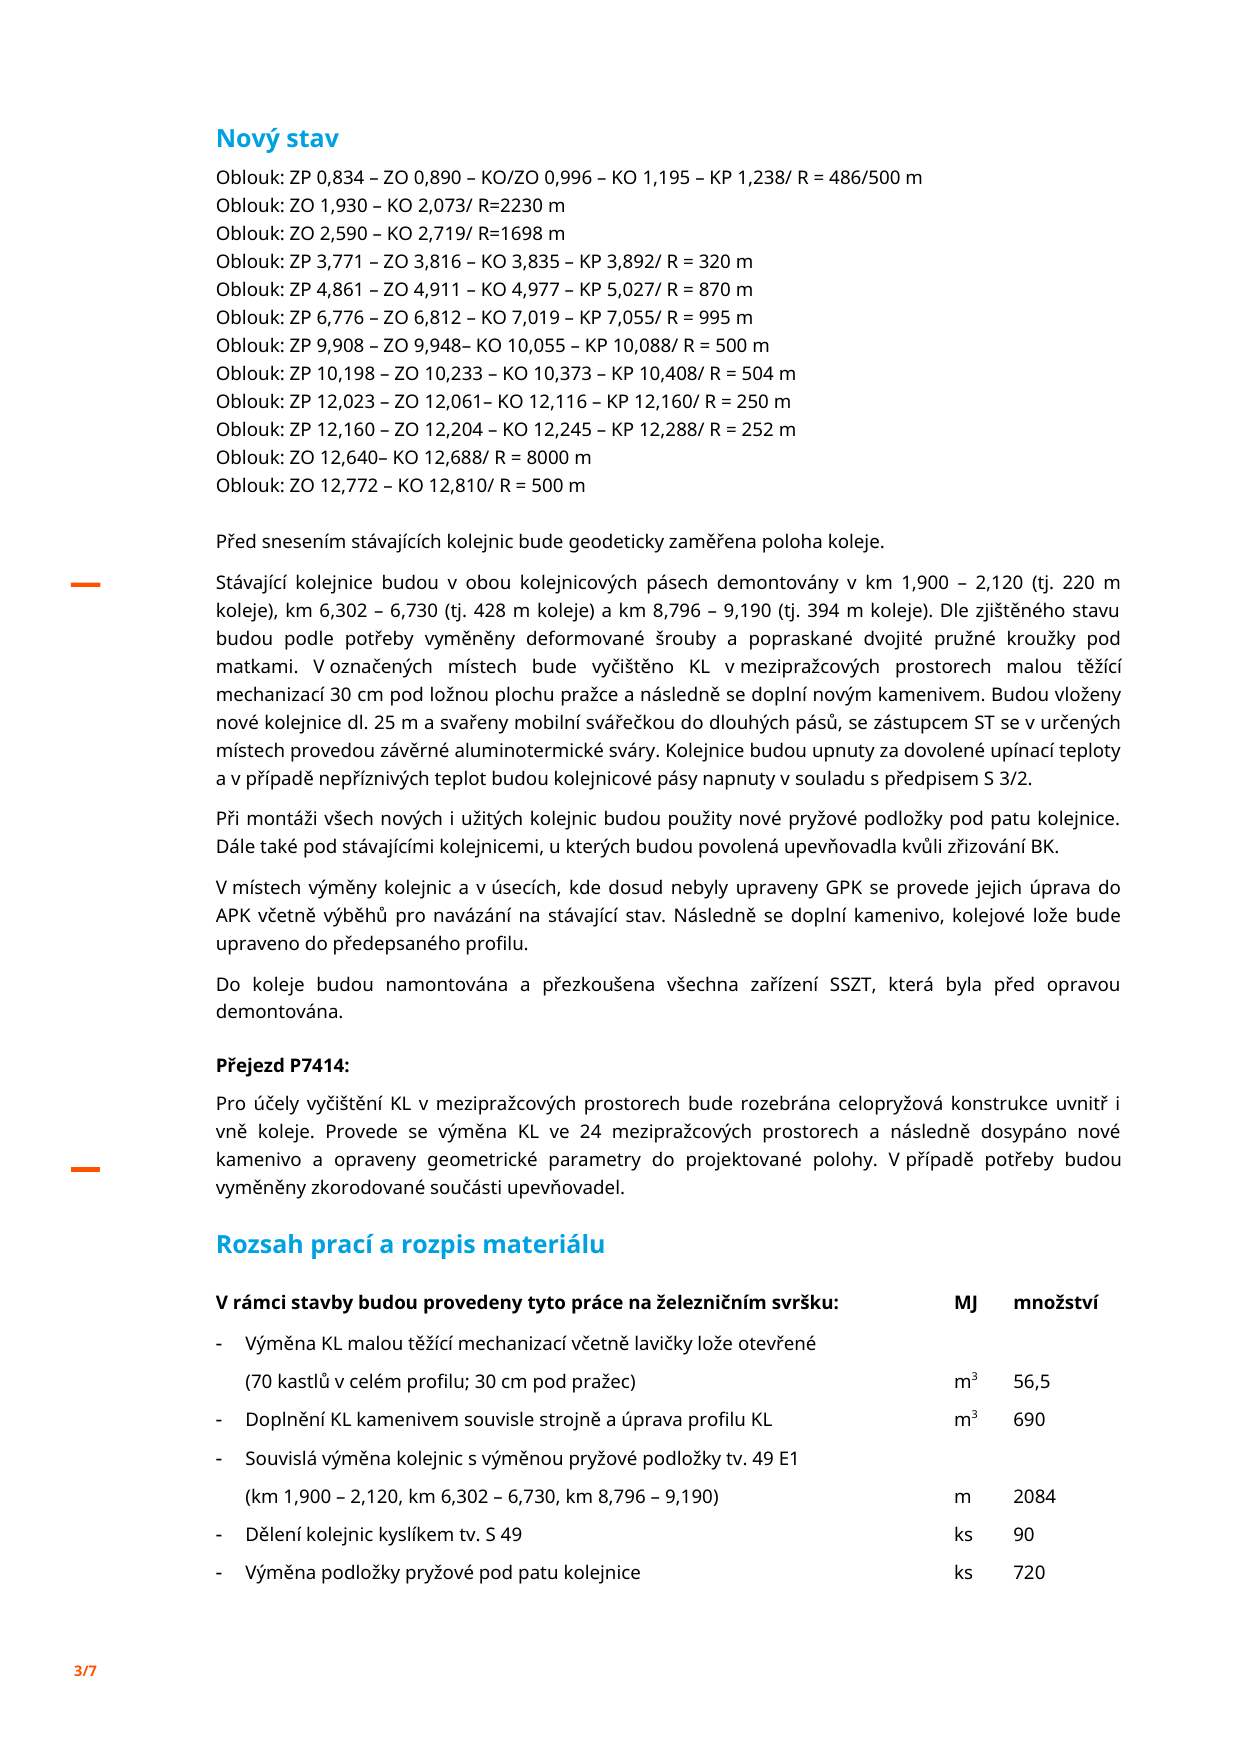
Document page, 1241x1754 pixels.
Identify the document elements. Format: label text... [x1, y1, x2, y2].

subtitle Rozsah prací a rozpis materiálu [216, 1227, 1122, 1261]
text Oblouk: ZO 12,772 – KO 12,810/ R = 500 m [216, 472, 1122, 498]
text Stávající kolejnice budou v obou kolejnicových pásech demontovány v km 1,900 – 2,120 (tj. 220 m koleje), km 6,302 – 6,730 (tj. 428 m koleje) a km 8,796 – 9,190 (tj. 394 m koleje). Dle zjištěného stavu budou podle potřeby vyměněny deformované šrouby a popraskané dvojité pružné kroužky pod matkami. V označených místech bude vyčištěno KL v mezipražcových prostorech malou těžící mechanizací 30 cm pod ložnou plochu pražce a následně se doplní novým kamenivem. Budou vloženy nové kolejnice dl. 25 m a svařeny mobilní svářečkou do dlouhých pásů, se zástupcem ST se v určených místech provedou závěrné aluminotermické sváry. Kolejnice budou upnuty za dovolené upínací teploty a v případě nepříznivých teplot budou kolejnicové pásy napnuty v souladu s předpisem S 3/2. [216, 569, 1122, 791]
text Před snesením stávajících kolejnic bude geodeticky zaměřena poloha koleje. [216, 528, 1122, 554]
list Výměna podložky pryžové pod patu kolejnice ks 720 [216, 1559, 1122, 1585]
text Oblouk: ZP 3,771 – ZO 3,816 – KO 3,835 – KP 3,892/ R = 320 m [216, 248, 1122, 274]
list (km 1,900 – 2,120, km 6,302 – 6,730, km 8,796 – 9,190) m 2084 [245, 1483, 1122, 1508]
list Doplnění KL kamenivem souvisle strojně a úprava profilu KL m3 690 [216, 1407, 1122, 1432]
text Oblouk: ZO 12,640– KO 12,688/ R = 8000 m [216, 444, 1122, 470]
list Přejezd P7414: [216, 1052, 1122, 1077]
text Oblouk: ZP 9,908 – ZO 9,948– KO 10,055 – KP 10,088/ R = 500 m [216, 332, 1122, 358]
text Oblouk: ZP 6,776 – ZO 6,812 – KO 7,019 – KP 7,055/ R = 995 m [216, 304, 1122, 330]
text Oblouk: ZP 4,861 – ZO 4,911 – KO 4,977 – KP 5,027/ R = 870 m [216, 276, 1122, 302]
list (70 kastlů v celém profilu; 30 cm pod pražec) m3 56,5 [245, 1368, 1122, 1394]
text Pro účely vyčištění KL v mezipražcových prostorech bude rozebrána celopryžová konstrukce uvnitř i vně koleje. Provede se výměna KL ve 24 mezipražcových prostorech a následně dosypáno nové kamenivo a opraveny geometrické parametry do projektované polohy. V případě potřeby budou vyměněny zkorodované součásti upevňovadel. [216, 1090, 1122, 1200]
subtitle V rámci stavby budou provedeny tyto práce na železničním svršku: MJ množství [216, 1289, 1122, 1315]
list Souvislá výměna kolejnic s výměnou pryžové podložky tv. 49 E1 [216, 1445, 1122, 1470]
text Oblouk: ZP 10,198 – ZO 10,233 – KO 10,373 – KP 10,408/ R = 504 m [216, 360, 1122, 386]
text Oblouk: ZO 2,590 – KO 2,719/ R=1698 m [216, 220, 1122, 246]
text V místech výměny kolejnic a v úsecích, kde dosud nebyly upraveny GPK se provede jejich úprava do APK včetně výběhů pro navázání na stávající stav. Následně se doplní kamenivo, kolejové lože bude upraveno do předepsaného profilu. [216, 874, 1122, 956]
text Do koleje budou namontována a přezkoušena všechna zařízení SSZT, která byla před opravou demontována. [216, 971, 1122, 1024]
list Výměna KL malou těžící mechanizací včetně lavičky lože otevřené [216, 1330, 1122, 1356]
list Dělení kolejnic kyslíkem tv. S 49 ks 90 [216, 1521, 1122, 1547]
text Oblouk: ZP 12,023 – ZO 12,061– KO 12,116 – KP 12,160/ R = 250 m [216, 388, 1122, 414]
text Oblouk: ZP 0,834 – ZO 0,890 – KO/ZO 0,996 – KO 1,195 – KP 1,238/ R = 486/500 m [216, 164, 1122, 190]
text Oblouk: ZP 12,160 – ZO 12,204 – KO 12,245 – KP 12,288/ R = 252 m [216, 416, 1122, 442]
subtitle Nový stav [216, 121, 1122, 155]
text Při montáži všech nových i užitých kolejnic budou použity nové pryžové podložky pod patu kolejnice. Dále také pod stávajícími kolejnicemi, u kterých budou povolená upevňovadla kvůli zřizování BK. [216, 806, 1122, 859]
text Oblouk: ZO 1,930 – KO 2,073/ R=2230 m [216, 192, 1122, 218]
